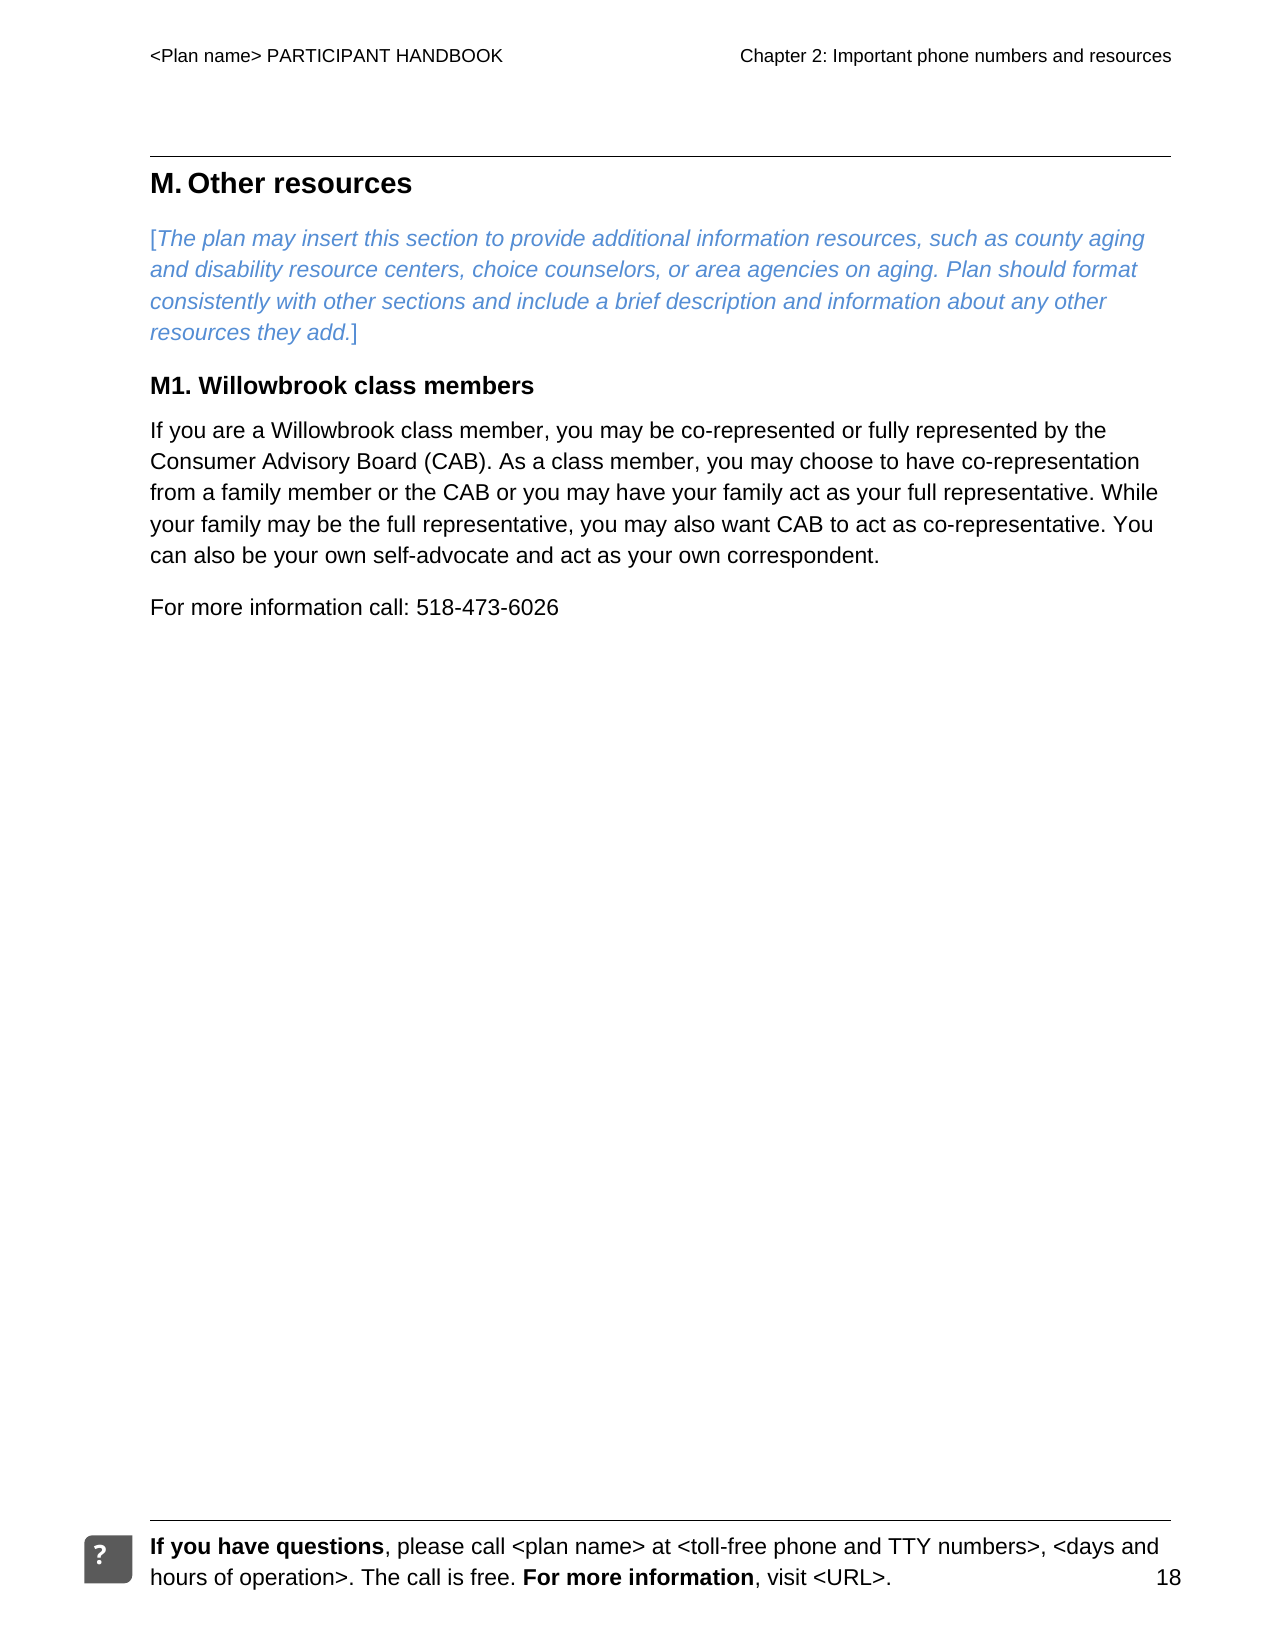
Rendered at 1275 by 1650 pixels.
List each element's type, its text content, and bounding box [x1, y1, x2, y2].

text [The plan may insert this section to provide additional information resources, such as county aging and disability resource centers, choice counselors, or area agencies on aging. Plan should format consistently with other sections and include a brief description and information about any other resources they add.] [150, 222, 1171, 347]
subtitle M1. Willowbrook class members [150, 367, 1096, 401]
subtitle Other resources [150, 157, 1171, 201]
text For more information call: 518-473-6026 [150, 590, 1171, 622]
text If you are a Willowbrook class member, you may be co-represented or fully represented by the Consumer Advisory Board (CAB). As a class member, you may choose to have co-representation from a family member or the CAB or you may have your family act as your full representative. While your family may be the full representative, you may also want CAB to act as co-representative. You can also be your own self-advocate and act as your own correspondent. [150, 413, 1171, 569]
